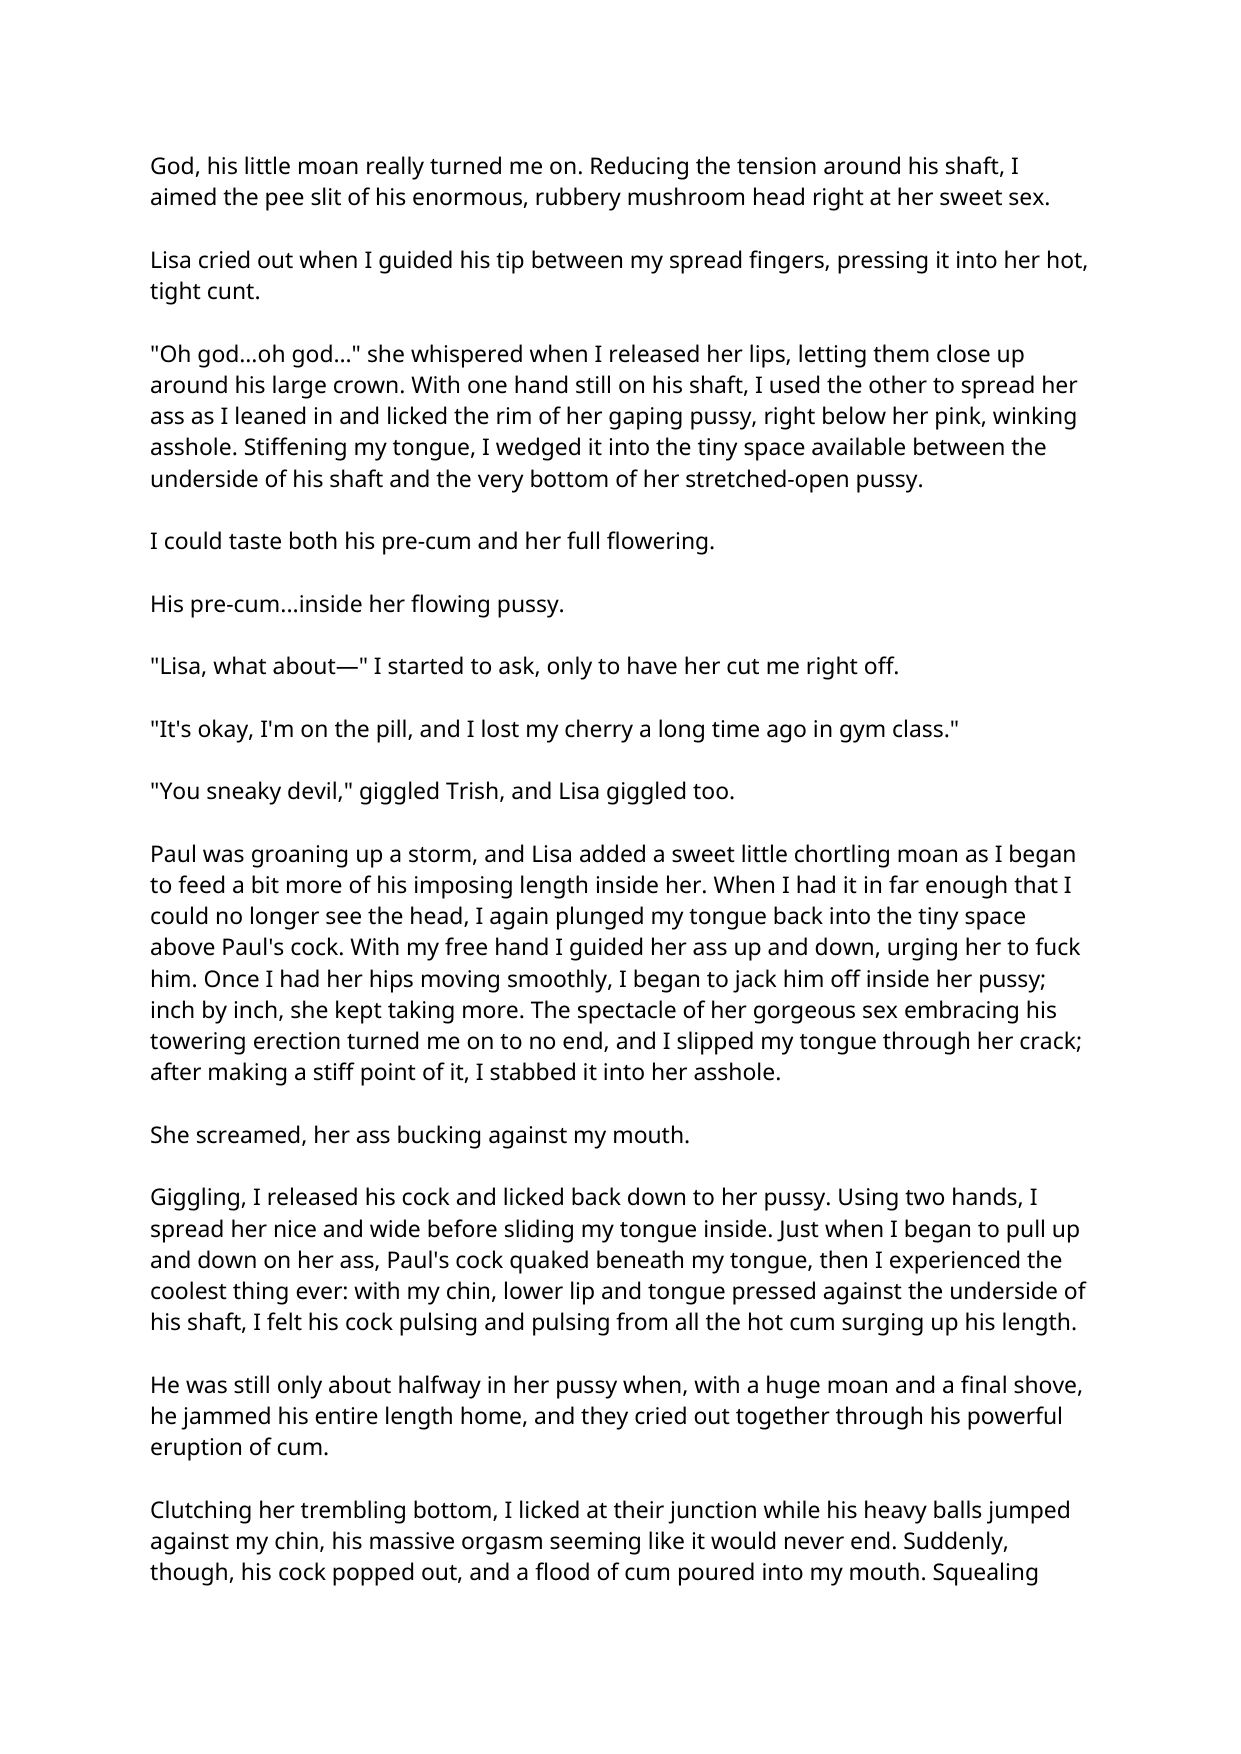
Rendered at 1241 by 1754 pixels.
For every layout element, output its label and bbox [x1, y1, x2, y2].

text [150, 150, 1090, 1587]
